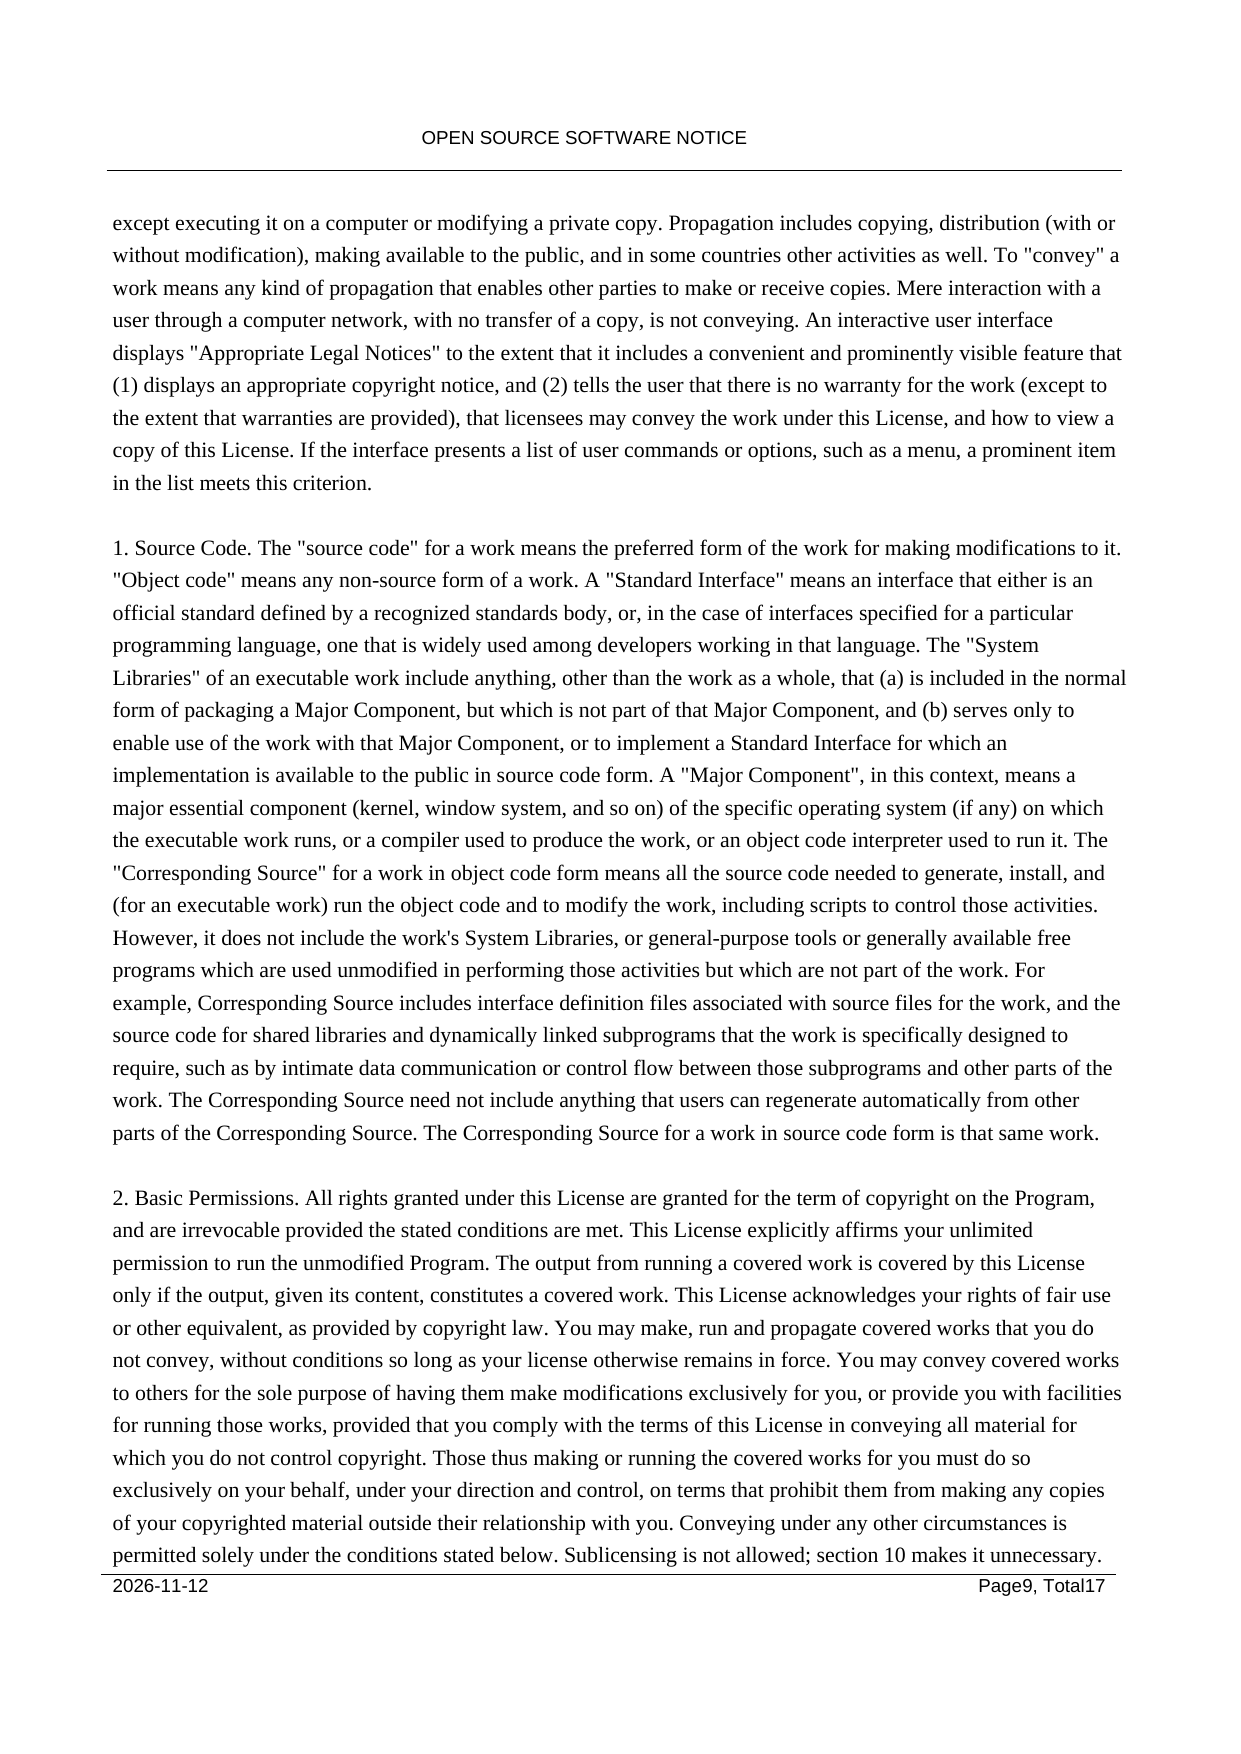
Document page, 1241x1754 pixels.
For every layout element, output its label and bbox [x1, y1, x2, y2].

text [112, 206, 1128, 1571]
